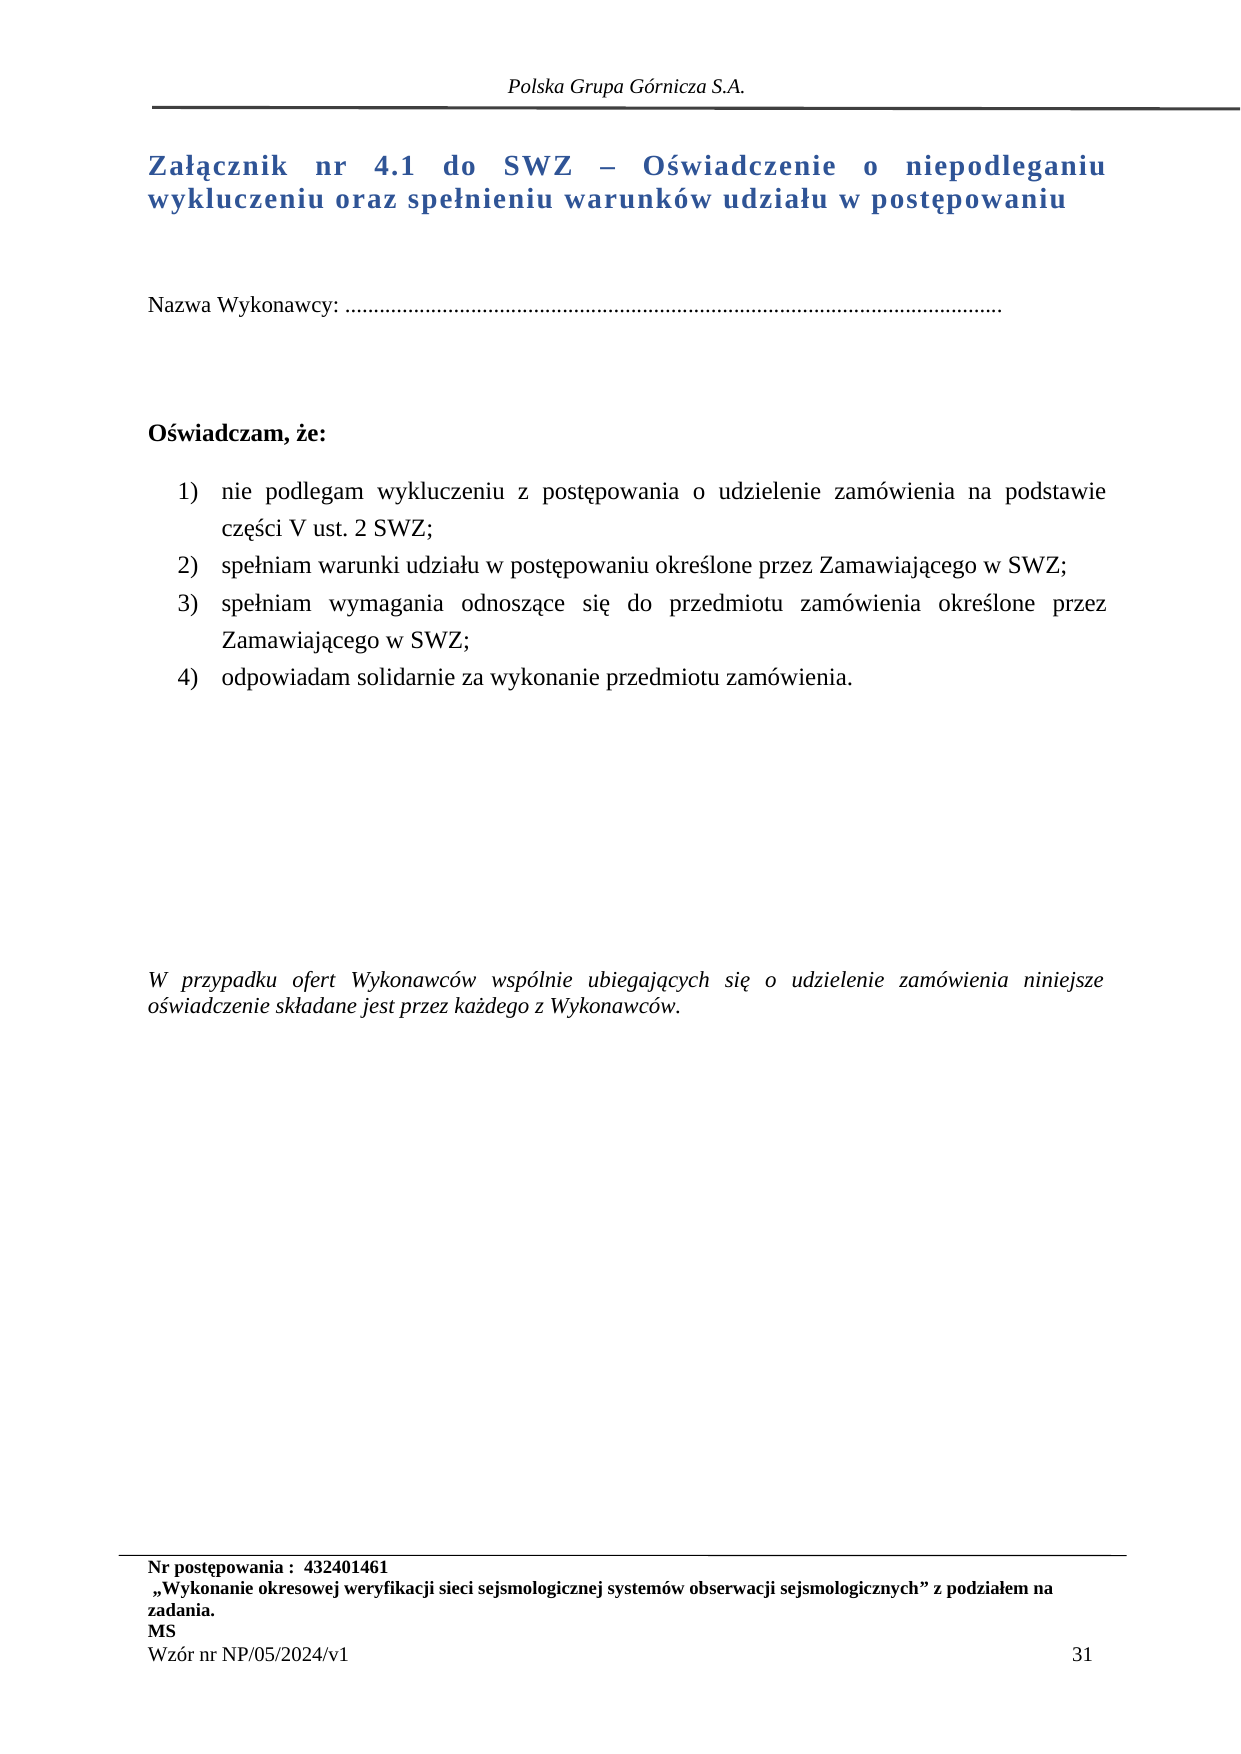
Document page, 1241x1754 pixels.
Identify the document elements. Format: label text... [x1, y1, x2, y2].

list spełniam warunki udziału w postępowaniu określone przez Zamawiającego w SWZ; [177, 551, 1107, 579]
list spełniam wymagania odnoszące się do przedmiotu zamówienia określone przez Zamawiającego w SWZ; [177, 588, 1107, 654]
text Oświadczam, że: [148, 418, 1107, 447]
list nie podlegam wykluczeniu z postępowania o udzielenie zamówienia na podstawie części V ust. 2 SWZ; [177, 476, 1107, 542]
text W przypadku ofert Wykonawców wspólnie ubiegających się o udzielenie zamówienia niniejsze oświadczenie składane jest przez każdego z Wykonawców. [148, 966, 1107, 1018]
text Nazwa Wykonawcy: ................................................................................................................... [148, 291, 1107, 318]
text Załącznik nr 4.1 do SWZ – Oświadczenie o niepodleganiu wykluczeniu oraz spełnieniu warunków udziału w postępowaniu [148, 148, 1107, 215]
list odpowiadam solidarnie za wykonanie przedmiotu zamówienia. [177, 662, 1107, 691]
